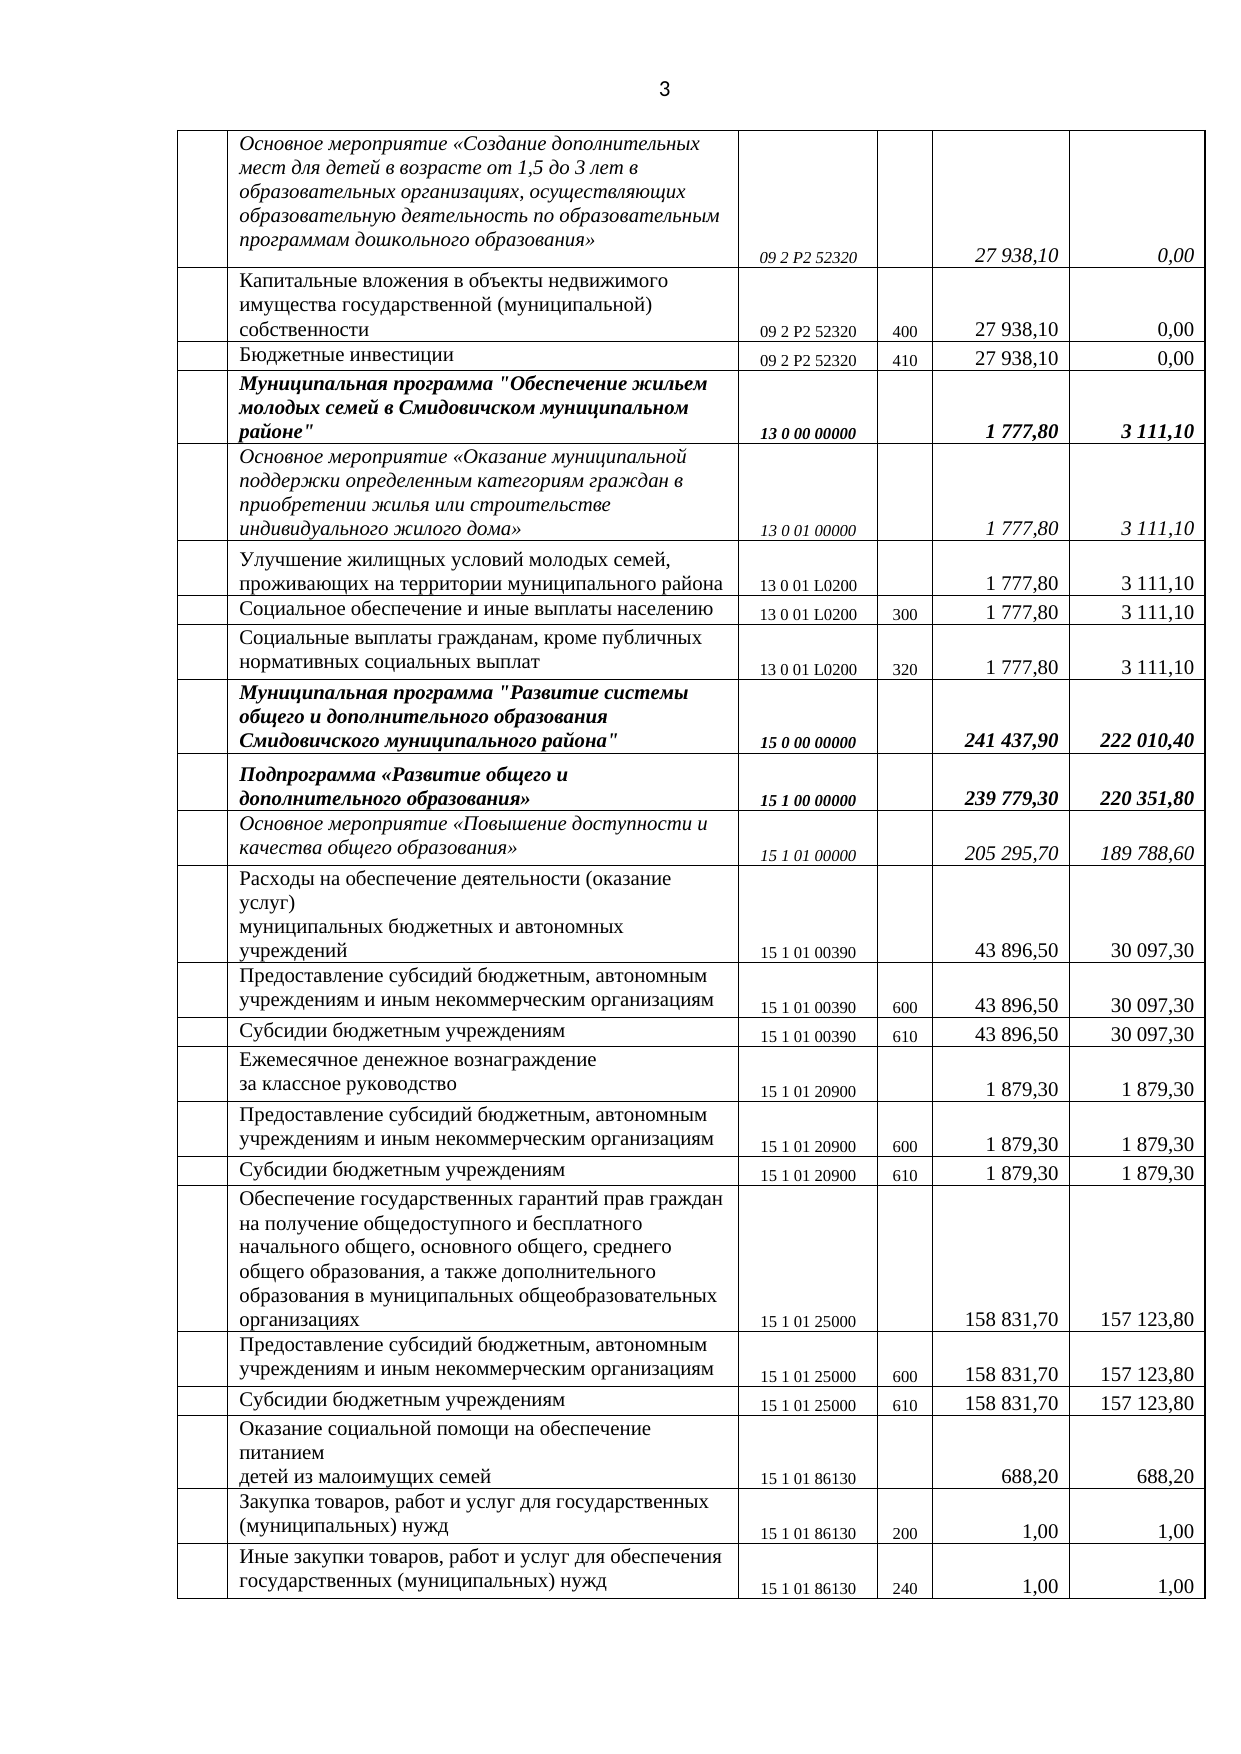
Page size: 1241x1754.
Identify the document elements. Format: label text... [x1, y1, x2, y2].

table_cell 157 123,80 [1070, 1186, 1204, 1331]
table_cell Предоставление субсидий бюджетным, автономным учреждениям и иным некоммерческим организациям [228, 1102, 738, 1156]
table_cell 610 [878, 1018, 932, 1046]
table_cell Предоставление субсидий бюджетным, автономным учреждениям и иным некоммерческим организациям [228, 1332, 738, 1386]
table_cell 688,20 [1070, 1416, 1204, 1488]
table_cell 610 [878, 1387, 932, 1415]
table_cell [878, 866, 932, 962]
table_cell Капитальные вложения в объекты недвижимого имущества государственной (муниципальной) собственности [228, 268, 738, 341]
table_cell 3 111,10 [1070, 371, 1204, 443]
table_cell 15 1 01 25000 [739, 1387, 877, 1415]
table_cell 0,00 [1070, 268, 1204, 341]
table_cell [178, 1489, 227, 1543]
table_cell [178, 1018, 227, 1046]
table_cell 09 2 Р2 52320 [739, 268, 877, 341]
table_cell 13 0 01 L0200 [739, 596, 877, 624]
table_cell [878, 1047, 932, 1101]
table_cell 13 0 01 L0200 [739, 625, 877, 679]
table_cell Муниципальная программа "Обеспечение жильем молодых семей в Смидовичском муниципальном районе" [228, 371, 738, 443]
table_cell 1 879,30 [933, 1157, 1069, 1185]
table_cell 15 1 01 20900 [739, 1102, 877, 1156]
table_cell Субсидии бюджетным учреждениям [228, 1387, 738, 1415]
table_cell Муниципальная программа "Развитие системы общего и дополнительного образования Смидовичского муниципального района" [228, 680, 738, 752]
table_cell 30 097,30 [1070, 866, 1204, 962]
table_cell 1 879,30 [1070, 1157, 1204, 1185]
table_cell 09 2 Р2 52320 [739, 342, 877, 369]
table_cell 15 1 01 00390 [739, 866, 877, 962]
table_cell Социальные выплаты гражданам, кроме публичных нормативных социальных выплат [228, 625, 738, 679]
table_cell Ежемесячное денежное вознаграждение за классное руководство [228, 1047, 738, 1101]
table_cell [178, 541, 227, 595]
table_cell [178, 1387, 227, 1415]
table_cell 1 777,80 [933, 625, 1069, 679]
table_cell 13 0 00 00000 [739, 371, 877, 443]
table_cell 1 777,80 [933, 371, 1069, 443]
table_cell 43 896,50 [933, 963, 1069, 1017]
table_cell 15 1 01 86130 [739, 1544, 877, 1598]
table_cell 30 097,30 [1070, 963, 1204, 1017]
table_cell 241 437,90 [933, 680, 1069, 752]
table_cell Социальное обеспечение и иные выплаты населению [228, 596, 738, 624]
table_cell 15 0 00 00000 [739, 680, 877, 752]
table_cell 43 896,50 [933, 866, 1069, 962]
table_cell Закупка товаров, работ и услуг для государственных (муниципальных) нужд [228, 1489, 738, 1543]
table_cell [878, 371, 932, 443]
table_cell 600 [878, 1332, 932, 1386]
table_cell [178, 1186, 227, 1331]
table_cell [178, 1047, 227, 1101]
table_cell [178, 1544, 227, 1598]
table_cell 15 1 01 86130 [739, 1489, 877, 1543]
table_cell 222 010,40 [1070, 680, 1204, 752]
table_cell 1 879,30 [933, 1047, 1069, 1101]
table_cell 600 [878, 1102, 932, 1156]
table_cell [178, 1332, 227, 1386]
table_cell [178, 811, 227, 865]
table_cell 27 938,10 [933, 342, 1069, 369]
table_cell 3 111,10 [1070, 596, 1204, 624]
table_cell 600 [878, 963, 932, 1017]
table_cell 158 831,70 [933, 1186, 1069, 1331]
table_cell 1 879,30 [933, 1102, 1069, 1156]
table_cell 688,20 [933, 1416, 1069, 1488]
table_cell 15 1 01 00000 [739, 811, 877, 865]
table_cell [178, 754, 227, 810]
table_cell 400 [878, 268, 932, 341]
table_cell [178, 680, 227, 752]
table_cell [878, 811, 932, 865]
table_cell [178, 131, 227, 267]
table_cell 189 788,60 [1070, 811, 1204, 865]
table_cell 0,00 [1070, 131, 1204, 267]
table_cell 3 111,10 [1070, 541, 1204, 595]
table_cell 239 779,30 [933, 754, 1069, 810]
table_cell Подпрограмма «Развитие общего и дополнительного образования» [228, 754, 738, 810]
table_cell 1 879,30 [1070, 1102, 1204, 1156]
table_cell 15 1 01 00390 [739, 1018, 877, 1046]
table_cell 1,00 [933, 1544, 1069, 1598]
table_cell 158 831,70 [933, 1387, 1069, 1415]
table_cell Основное мероприятие «Повышение доступности и качества общего образования» [228, 811, 738, 865]
table_cell [878, 541, 932, 595]
table_cell Иные закупки товаров, работ и услуг для обеспечения государственных (муниципальных) нужд [228, 1544, 738, 1598]
table_cell [878, 1186, 932, 1331]
table_cell 300 [878, 596, 932, 624]
table_cell 200 [878, 1489, 932, 1543]
table_cell 15 1 01 25000 [739, 1186, 877, 1331]
table_cell 610 [878, 1157, 932, 1185]
table_cell 3 111,10 [1070, 625, 1204, 679]
table_cell 3 111,10 [1070, 444, 1204, 540]
table_cell 1,00 [1070, 1489, 1204, 1543]
table_cell [178, 596, 227, 624]
table_cell 1 777,80 [933, 541, 1069, 595]
table_cell [878, 131, 932, 267]
table_cell [178, 444, 227, 540]
table_cell 205 295,70 [933, 811, 1069, 865]
table_cell Основное мероприятие «Оказание муниципальной поддержки определенным категориям граждан в приобретении жилья или строительстве индивидуального жилого дома» [228, 444, 738, 540]
table_cell Субсидии бюджетным учреждениям [228, 1157, 738, 1185]
table_cell 27 938,10 [933, 131, 1069, 267]
table_cell [878, 754, 932, 810]
table_cell 220 351,80 [1070, 754, 1204, 810]
table_cell 1 879,30 [1070, 1047, 1204, 1101]
table_cell Предоставление субсидий бюджетным, автономным учреждениям и иным некоммерческим организациям [228, 963, 738, 1017]
table_cell 1 777,80 [933, 596, 1069, 624]
table_cell 13 0 01 L0200 [739, 541, 877, 595]
table_cell 1 777,80 [933, 444, 1069, 540]
table_cell 1,00 [933, 1489, 1069, 1543]
table_cell 157 123,80 [1070, 1332, 1204, 1386]
table_cell 15 1 01 00390 [739, 963, 877, 1017]
table_cell Оказание социальной помощи на обеспечение питанием детей из малоимущих семей [228, 1416, 738, 1488]
table_cell Основное мероприятие «Создание дополнительных мест для детей в возрасте от 1,5 до 3 лет в образовательных организациях, осуществляющих образовательную деятельность по образовательным программам дошкольного образования» [228, 131, 738, 267]
table_cell 240 [878, 1544, 932, 1598]
table_cell 410 [878, 342, 932, 369]
table_cell 15 1 00 00000 [739, 754, 877, 810]
table_cell [178, 625, 227, 679]
table_cell 15 1 01 86130 [739, 1416, 877, 1488]
table_cell [178, 1102, 227, 1156]
table_cell [178, 963, 227, 1017]
table_cell 13 0 01 00000 [739, 444, 877, 540]
table_cell 158 831,70 [933, 1332, 1069, 1386]
table_cell 1,00 [1070, 1544, 1204, 1598]
table_cell Субсидии бюджетным учреждениям [228, 1018, 738, 1046]
table_cell [178, 342, 227, 369]
table_cell Улучшение жилищных условий молодых семей, проживающих на территории муниципального района [228, 541, 738, 595]
table_cell 27 938,10 [933, 268, 1069, 341]
table_cell [878, 1416, 932, 1488]
table_cell [178, 1157, 227, 1185]
table_cell 43 896,50 [933, 1018, 1069, 1046]
table_cell 15 1 01 20900 [739, 1047, 877, 1101]
table_cell [178, 371, 227, 443]
table_cell [178, 1416, 227, 1488]
table_cell Расходы на обеспечение деятельности (оказание услуг) муниципальных бюджетных и автономных учреждений [228, 866, 738, 962]
table_cell 320 [878, 625, 932, 679]
table_cell Обеспечение государственных гарантий прав граждан на получение общедоступного и бесплатного начального общего, основного общего, среднего общего образования, а также дополнительного образования в муниципальных общеобразовательных организациях [228, 1186, 738, 1331]
table_cell 15 1 01 25000 [739, 1332, 877, 1386]
table_cell Бюджетные инвестиции [228, 342, 738, 369]
table_cell 15 1 01 20900 [739, 1157, 877, 1185]
table_cell [178, 268, 227, 341]
table_cell 0,00 [1070, 342, 1204, 369]
table_cell 30 097,30 [1070, 1018, 1204, 1046]
table_cell 09 2 Р2 52320 [739, 131, 877, 267]
table_cell [878, 444, 932, 540]
table_cell [178, 866, 227, 962]
table_cell [878, 680, 932, 752]
table_cell 157 123,80 [1070, 1387, 1204, 1415]
